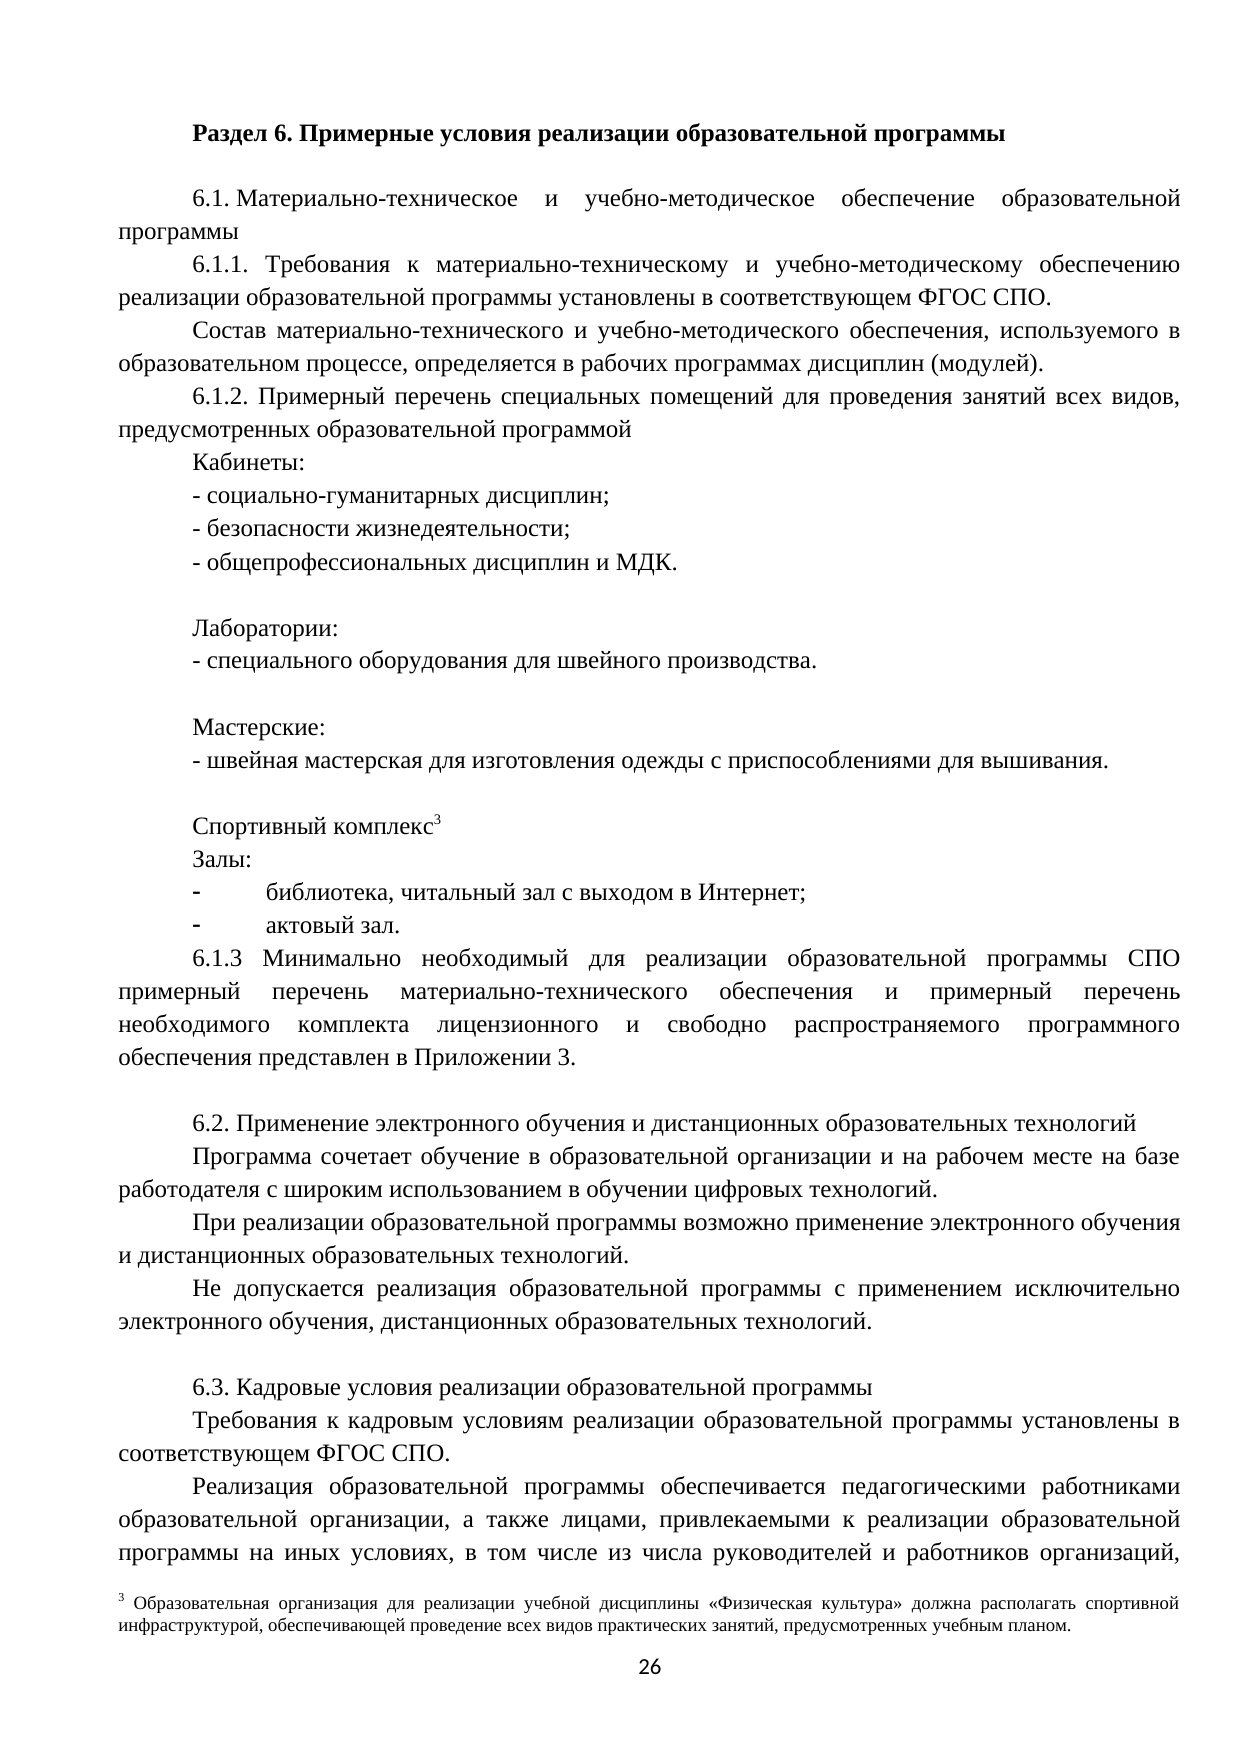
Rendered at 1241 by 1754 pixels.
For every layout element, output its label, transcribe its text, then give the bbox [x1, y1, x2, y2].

text 6.2. Применение электронного обучения и дистанционных образовательных технологий [118, 1108, 1181, 1137]
text Залы: [118, 844, 1181, 872]
text - швейная мастерская для изготовления одежды с приспособлениями для вышивания. [118, 745, 1181, 773]
text 6.1. Материально-техническое и учебно-методическое обеспечение образовательной программы [118, 183, 1181, 245]
text Кабинеты: [118, 447, 1181, 476]
text 6.1.2. Примерный перечень специальных помещений для проведения занятий всех видов, предусмотренных образовательной программой [118, 381, 1181, 443]
list актовый зал. [118, 910, 1181, 938]
text 6.1.3 Минимально необходимый для реализации образовательной программы СПО примерный перечень материально-технического обеспечения и примерный перечень необходимого комплекта лицензионного и свободно распространяемого программного обеспечения представлен в Приложении 3. [118, 943, 1181, 1071]
text - социально-гуманитарных дисциплин; [118, 481, 1181, 509]
text - общепрофессиональных дисциплин и МДК. [118, 547, 1181, 575]
text При реализации образовательной программы возможно применение электронного обучения и дистанционных образовательных технологий. [118, 1207, 1181, 1269]
text Не допускается реализация образовательной программы с применением исключительно электронного обучения, дистанционных образовательных технологий. [118, 1273, 1181, 1335]
list библиотека, читальный зал с выходом в Интернет; [118, 877, 1181, 906]
subtitle Раздел 6. Примерные условия реализации образовательной программы [118, 118, 1181, 147]
text 6.1.1. Требования к материально-техническому и учебно-методическому обеспечению реализации образовательной программы установлены в соответствующем ФГОС СПО. [118, 249, 1181, 311]
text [118, 1471, 1181, 1566]
text Состав материально-технического и учебно-методического обеспечения, используемого в образовательном процессе, определяется в рабочих программах дисциплин (модулей). [118, 315, 1181, 377]
text Лаборатории: [118, 613, 1181, 641]
text Мастерские: [118, 712, 1181, 740]
text - специального оборудования для швейного производства. [118, 646, 1181, 674]
text Требования к кадровым условиям реализации образовательной программы установлены в соответствующем ФГОС СПО. [118, 1405, 1181, 1467]
text - безопасности жизнедеятельности; [118, 513, 1181, 542]
text 6.3. Кадровые условия реализации образовательной программы [118, 1372, 1181, 1401]
text Спортивный комплекс [118, 811, 1181, 839]
text Программа сочетает обучение в образовательной организации и на рабочем месте на базе работодателя с широким использованием в обучении цифровых технологий. [118, 1141, 1181, 1203]
